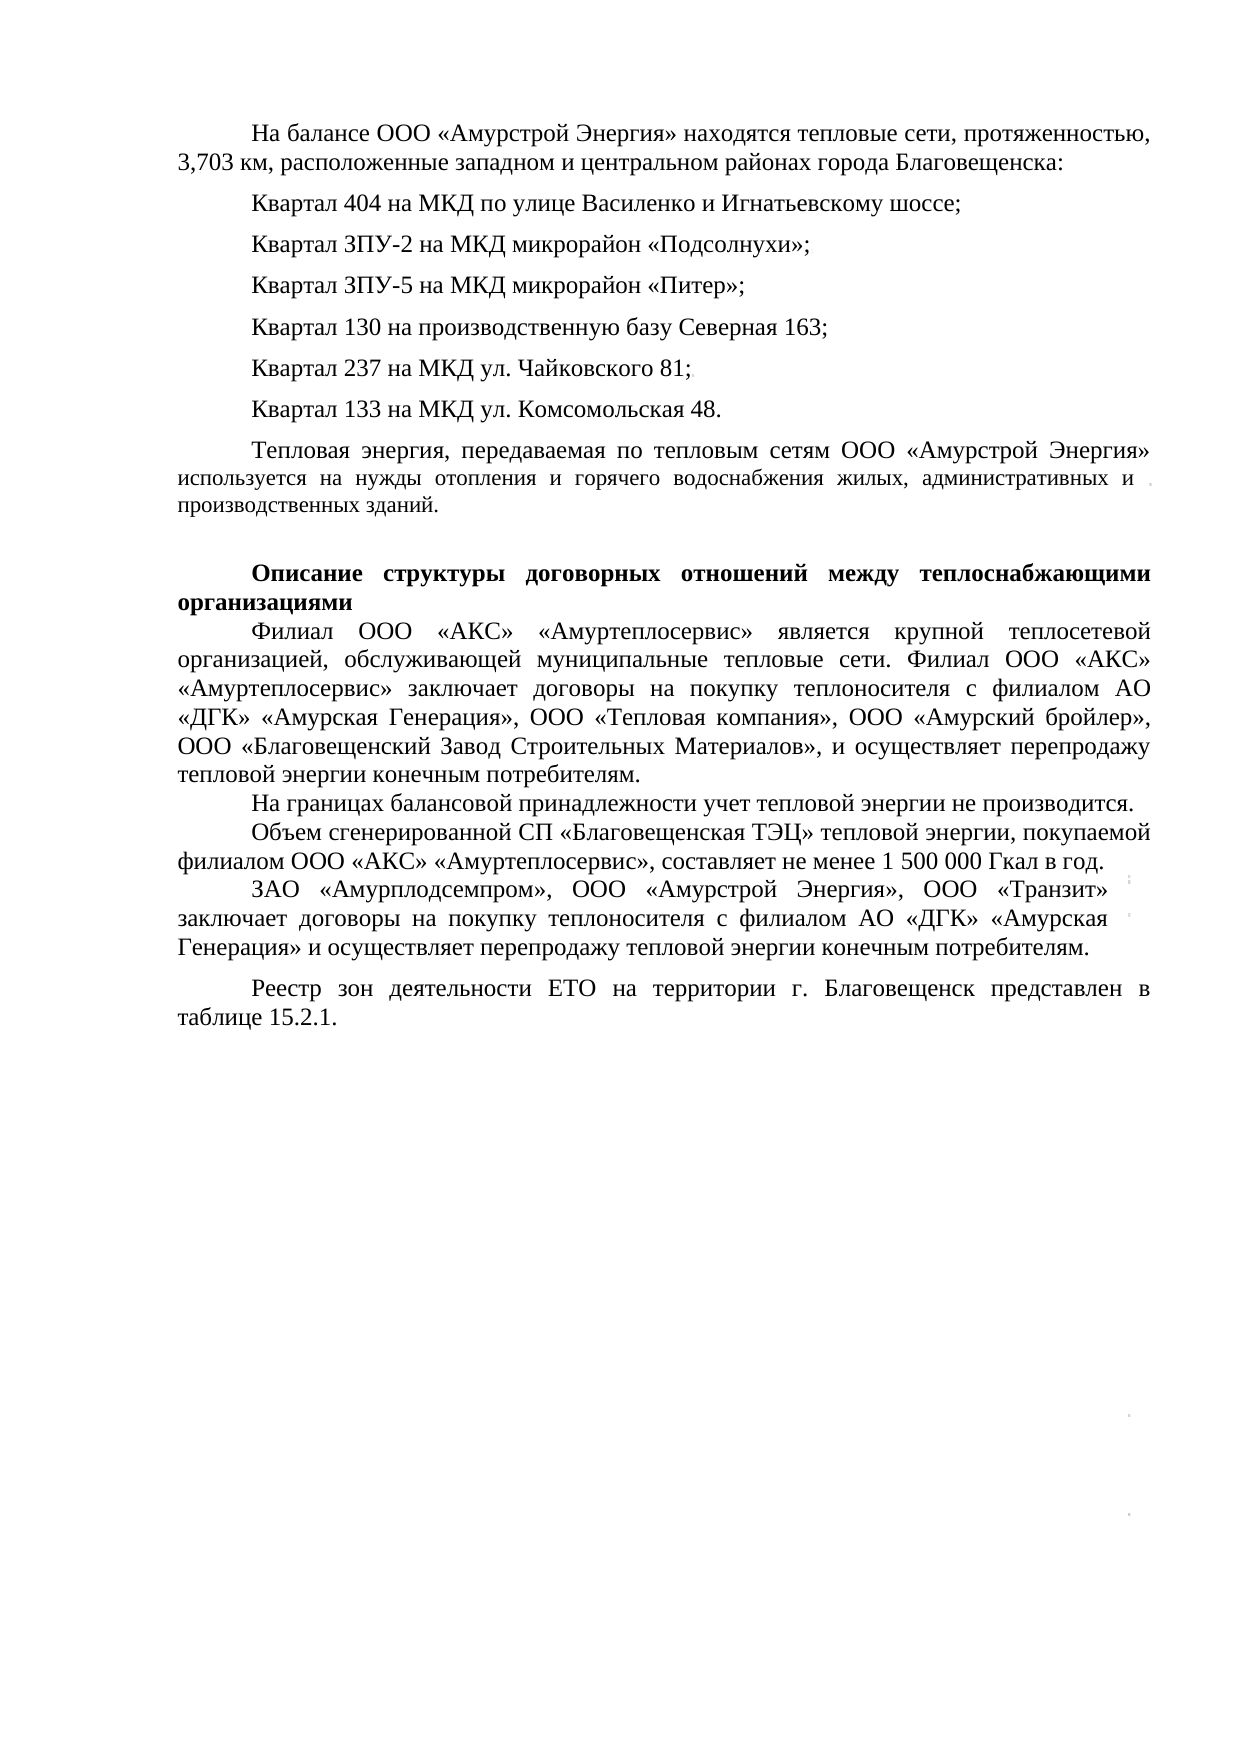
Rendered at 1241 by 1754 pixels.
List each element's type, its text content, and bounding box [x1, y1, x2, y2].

text Тепловая энергия, передаваемая по тепловым сетям ООО «Амурстрой Энергия» используется на нужды отопления и горячего водоснабжения жилых, административных и производственных зданий. [177, 436, 1152, 517]
text ЗАО «Амурплодсемпром», ООО «Амурстрой Энергия», ООО «Транзит» заключает договоры на покупку теплоносителя с филиалом АО «ДГК» «Амурская Генерация» и осуществляет перепродажу тепловой энергии конечным потребителям. [177, 874, 1152, 961]
text Реестр зон деятельности ЕТО на территории г. Благовещенск представлен в таблице 15.2.1. [177, 973, 1152, 1031]
text Квартал 404 на МКД по улице Василенко и Игнатьевскому шоссе; [177, 188, 1152, 217]
text Квартал ЗПУ-5 на МКД микрорайон «Питер»; [177, 271, 1152, 299]
text Квартал ЗПУ-2 на МКД микрорайон «Подсолнухи»; [177, 229, 1152, 258]
text Объем сгенерированной СП «Благовещенская ТЭЦ» тепловой энергии, покупаемой филиалом ООО «АКС» «Амуртеплосервис», составляет не менее 1 500 000 Гкал в год. [177, 817, 1152, 874]
text На балансе ООО «Амурстрой Энергия» находятся тепловые сети, протяженностью, 3,703 км, расположенные западном и центральном районах города Благовещенска: [177, 118, 1152, 176]
text Квартал 237 на МКД ул. Чайковского 81; [177, 353, 1152, 382]
text Филиал ООО «АКС» «Амуртеплосервис» является крупной теплосетевой организацией, обслуживающей муниципальные тепловые сети. Филиал ООО «АКС» «Амуртеплосервис» заключает договоры на покупку теплоносителя с филиалом АО «ДГК» «Амурская Генерация», ООО «Тепловая компания», ООО «Амурский бройлер», ООО «Благовещенский Завод Строительных Материалов», и осуществляет перепродажу тепловой энергии конечным потребителям. [177, 616, 1152, 788]
text На границах балансовой принадлежности учет тепловой энергии не производится. [177, 788, 1152, 817]
text Квартал 130 на производственную базу Северная 163; [177, 312, 1152, 341]
text Описание структуры договорных отношений между теплоснабжающими организациями [177, 558, 1152, 616]
text Квартал 133 на МКД ул. Комсомольская 48. [177, 394, 1152, 423]
